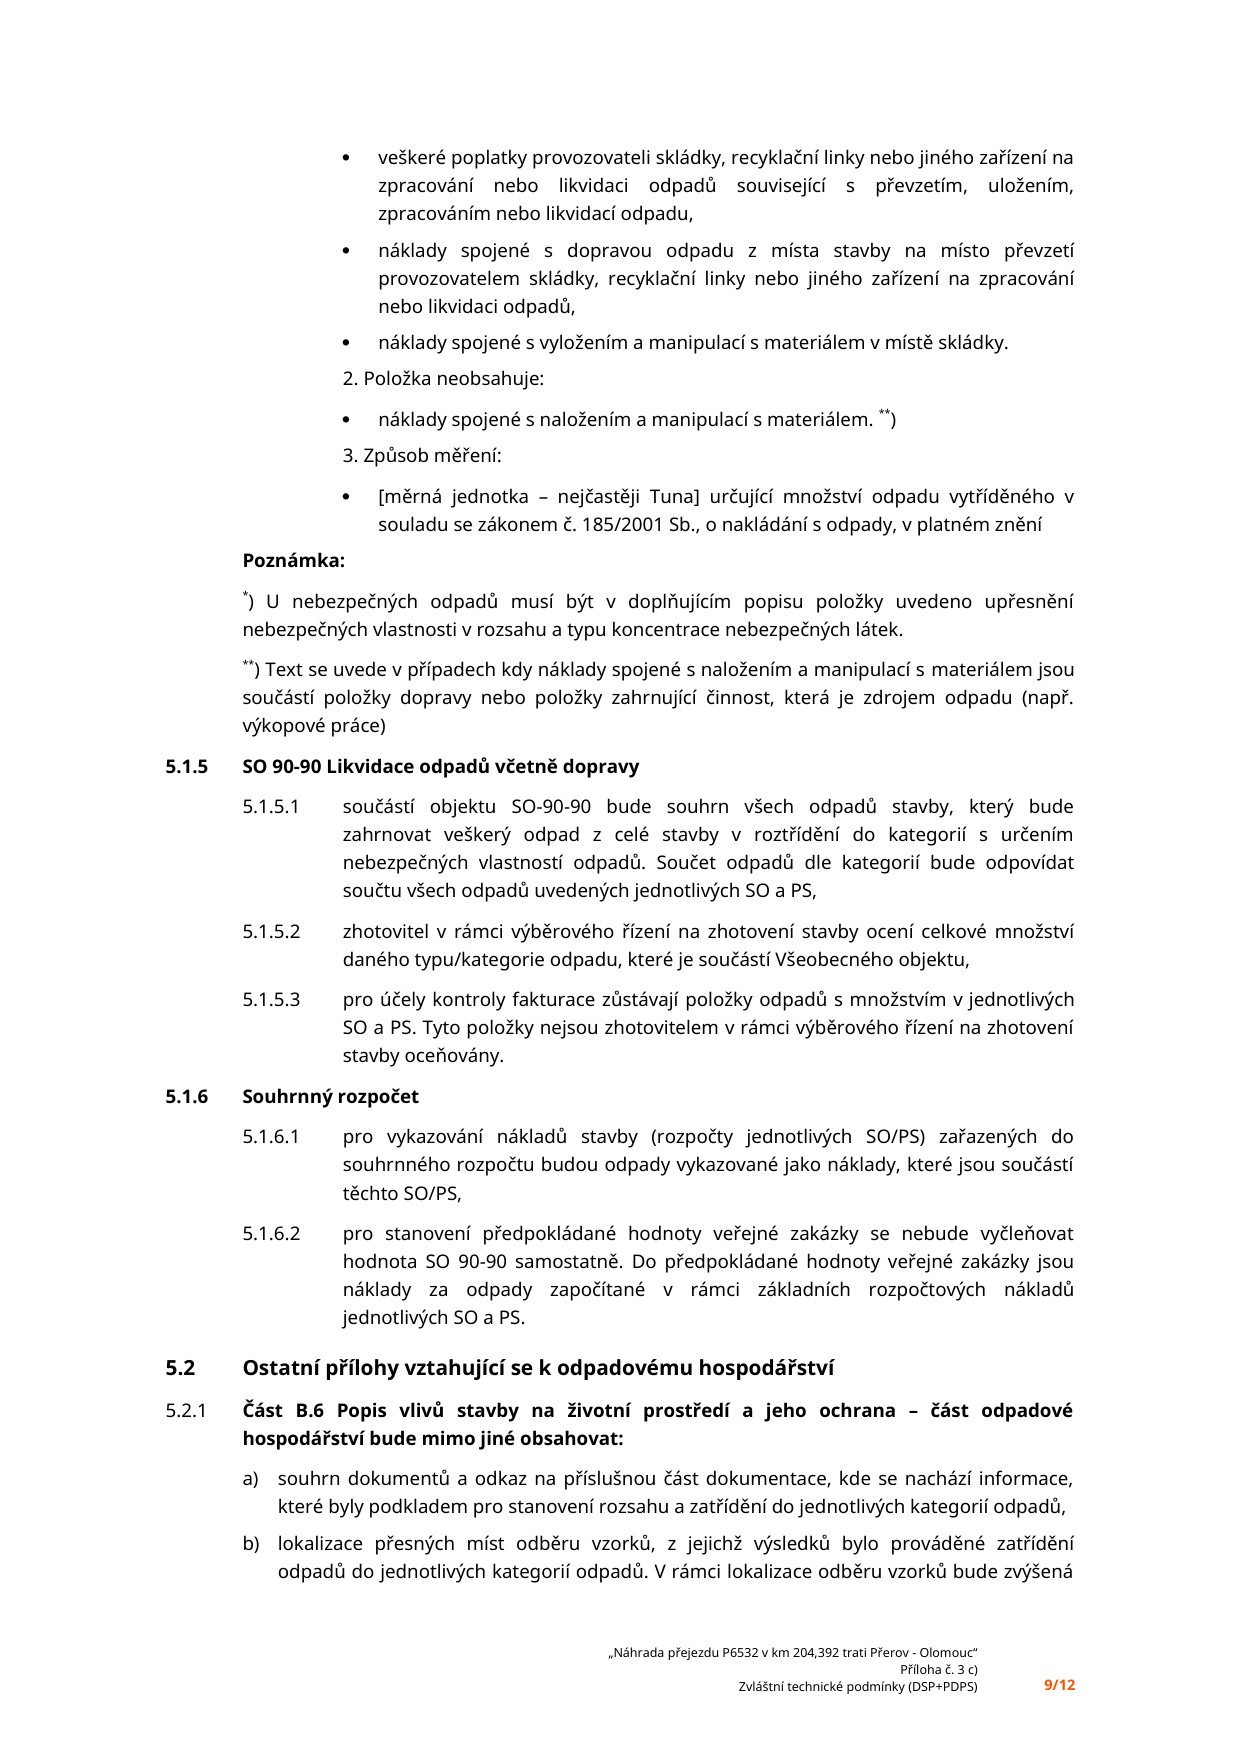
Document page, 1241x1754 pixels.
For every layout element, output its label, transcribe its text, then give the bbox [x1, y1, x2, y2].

list pro stanovení předpokládané hodnoty veřejné zakázky se nebude vyčleňovat hodnota SO 90-90 samostatně. Do předpokládané hodnoty veřejné zakázky jsou náklady za odpady započítané v rámci základních rozpočtových nákladů jednotlivých SO a PS. [242, 1220, 1075, 1330]
list náklady spojené s dopravou odpadu z místa stavby na místo převzetí provozovatelem skládky, recyklační linky nebo jiného zařízení na zpracování nebo likvidaci odpadů, [343, 237, 1075, 318]
list pro vykazování nákladů stavby (rozpočty jednotlivých SO/PS) zařazených do souhrnného rozpočtu budou odpady vykazované jako náklady, které jsou součástí těchto SO/PS, [242, 1124, 1075, 1205]
list pro účely kontroly fakturace zůstávají položky odpadů s množstvím v jednotlivých SO a PS. Tyto položky nejsou zhotovitelem v rámci výběrového řízení na zhotovení stavby oceňovány. [242, 987, 1075, 1068]
list Část B.6 Popis vlivů stavby na životní prostředí a jeho ochrana – část odpadové hospodářství bude mimo jiné obsahovat: [165, 1397, 1075, 1451]
list náklady spojené s vyložením a manipulací s materiálem v místě skládky. [343, 329, 1075, 355]
list SO 90-90 Likvidace odpadů včetně dopravy [165, 753, 1075, 778]
text 3. Způsob měření: [343, 442, 1075, 468]
list veškeré poplatky provozovateli skládky, recyklační linky nebo jiného zařízení na zpracování nebo likvidaci odpadů související s převzetím, uložením, zpracováním nebo likvidací odpadu, [343, 144, 1075, 226]
list součástí objektu SO-90-90 bude souhrn všech odpadů stavby, který bude zahrnovat veškerý odpad z celé stavby v roztřídění do kategorií s určením nebezpečných vlastností odpadů. Součet odpadů dle kategorií bude odpovídat součtu všech odpadů uvedených jednotlivých SO a PS, [242, 793, 1075, 903]
list Souhrnný rozpočet [165, 1083, 1075, 1109]
list souhrn dokumentů a odkaz na příslušnou část dokumentace, kde se nachází informace, které byly podkladem pro stanovení rozsahu a zatřídění do jednotlivých kategorií odpadů, [242, 1466, 1075, 1519]
text *) U nebezpečných odpadů musí být v doplňujícím popisu položky uvedeno upřesnění nebezpečných vlastnosti v rozsahu a typu koncentrace nebezpečných látek. [242, 588, 1075, 641]
list náklady spojené s naložením a manipulací s materiálem. **) [343, 406, 1075, 432]
text 2. Položka neobsahuje: [343, 366, 1075, 391]
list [242, 1530, 1075, 1583]
text **) Text se uvede v případech kdy náklady spojené s naložením a manipulací s materiálem jsou součástí položky dopravy nebo položky zahrnující činnost, která je zdrojem odpadu (např. výkopové práce) [242, 656, 1075, 738]
list Ostatní přílohy vztahující se k odpadovému hospodářství [165, 1353, 1075, 1382]
list [měrná jednotka – nejčastěji Tuna] určující množství odpadu vytříděného v souladu se zákonem č. 185/2001 Sb., o nakládání s odpady, v platném znění [343, 483, 1075, 537]
text Poznámka: [242, 547, 1075, 573]
list zhotovitel v rámci výběrového řízení na zhotovení stavby ocení celkové množství daného typu/kategorie odpadu, které je součástí Všeobecného objektu, [242, 918, 1075, 972]
